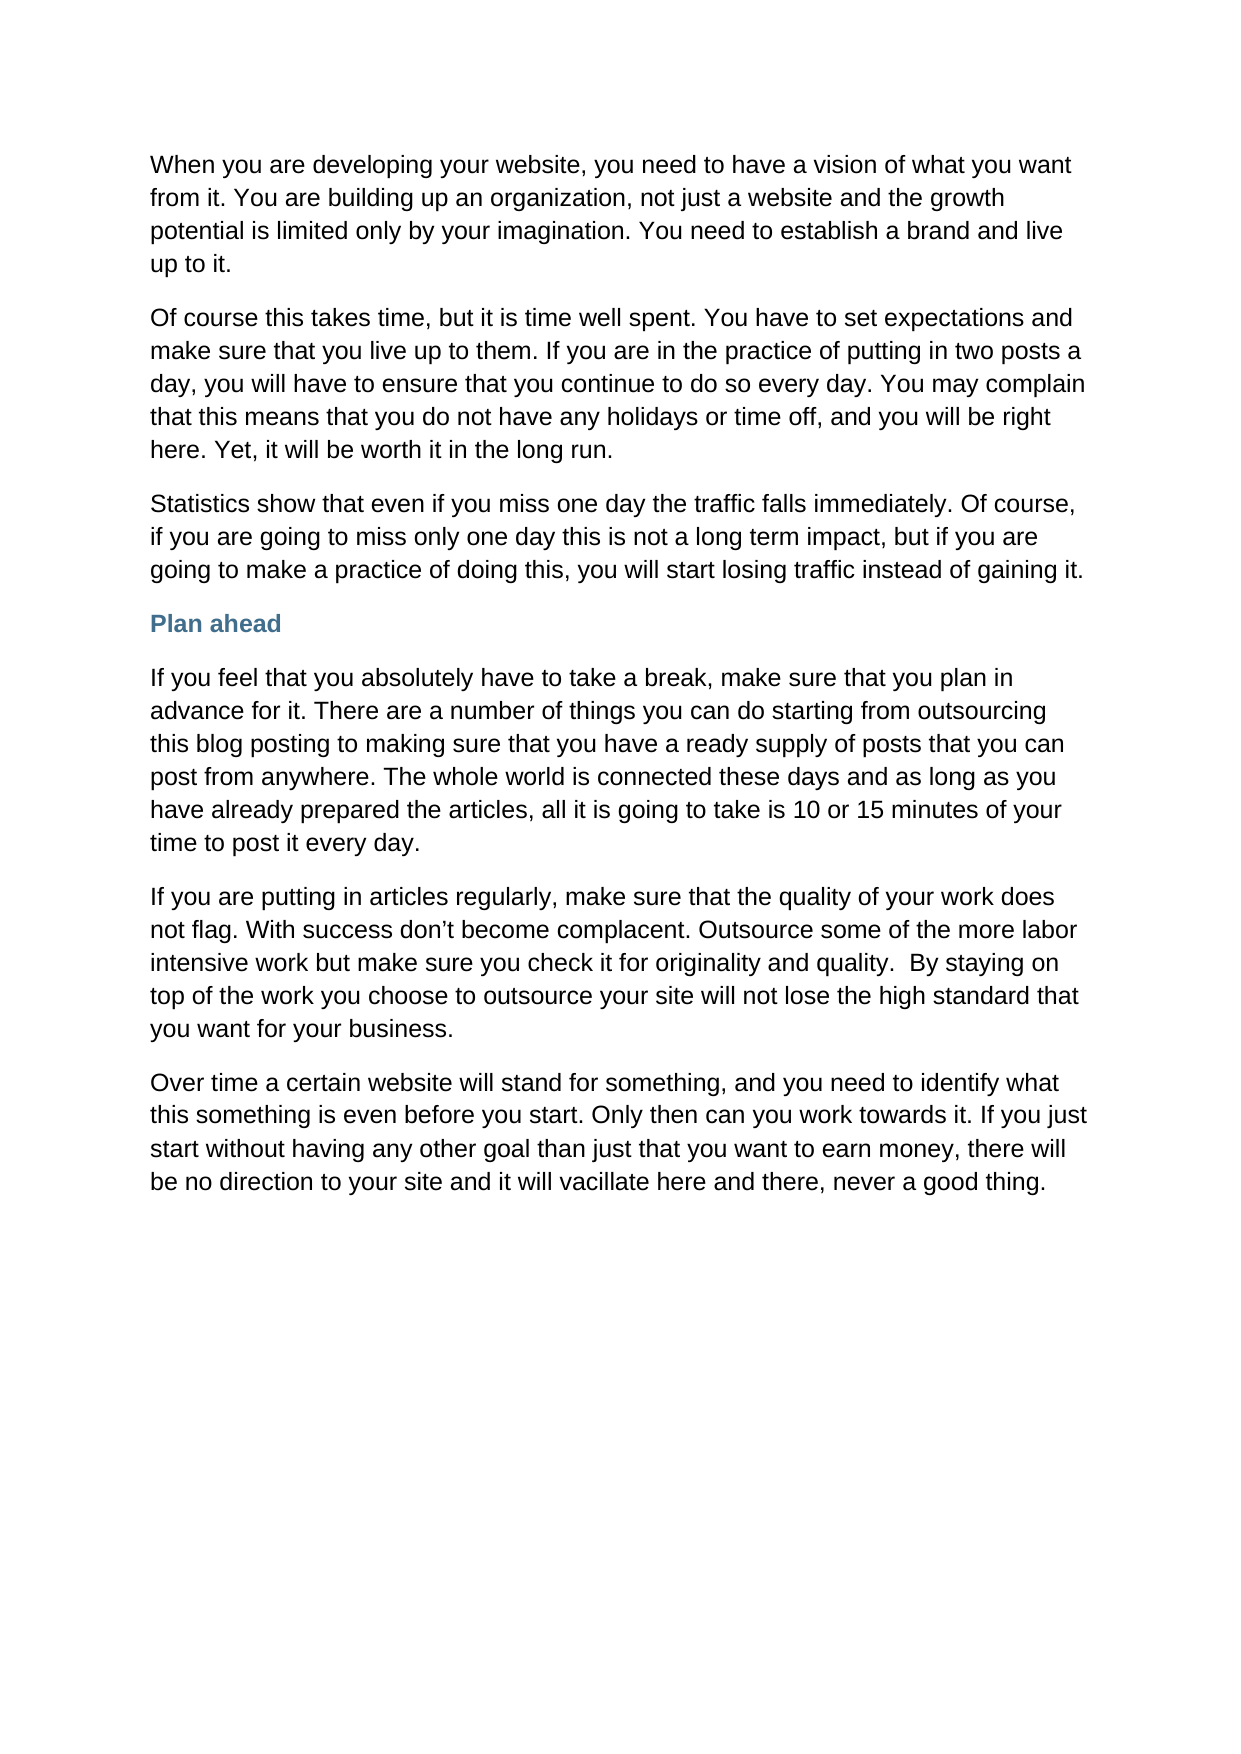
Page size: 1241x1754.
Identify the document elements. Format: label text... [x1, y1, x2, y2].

text If you feel that you absolutely have to take a break, make sure that you plan in advance for it. There are a number of things you can do starting from outsourcing this blog posting to making sure that you have a ready supply of posts that you can post from anywhere. The whole world is connected these days and as long as you have already prepared the articles, all it is going to take is 10 or 15 minutes of your time to post it every day. [150, 663, 1090, 856]
text Plan ahead [150, 609, 1090, 637]
text Over time a certain website will stand for something, and you need to identify what this something is even before you start. Only then can you work towards it. If you just start without having any other goal than just that you want to earn money, there will be no direction to your site and it will vacillate here and there, never a good thing. [150, 1067, 1090, 1195]
text Statistics show that even if you miss one day the traffic falls immediately. Of course, if you are going to miss only one day this is not a long term impact, but if you are going to make a practice of doing this, you will start losing traffic instead of gaining it. [150, 489, 1090, 584]
text When you are developing your website, you need to have a vision of what you want from it. You are building up an organization, not just a website and the growth potential is limited only by your imagination. You need to establish a brand and live up to it. [150, 150, 1090, 278]
text If you are putting in articles regularly, make sure that the quality of your work does not flag. With success don’t become complacent. Outsource some of the more labor intensive work but make sure you check it for originality and quality. By staying on top of the work you choose to outsource your site will not lose the high standard that you want for your business. [150, 882, 1090, 1042]
text Of course this takes time, but it is time well spent. You have to set expectations and make sure that you live up to them. If you are in the practice of putting in two posts a day, you will have to ensure that you continue to do so every day. You may complain that this means that you do not have any holidays or time off, and you will be right here. Yet, it will be worth it in the long run. [150, 303, 1090, 464]
